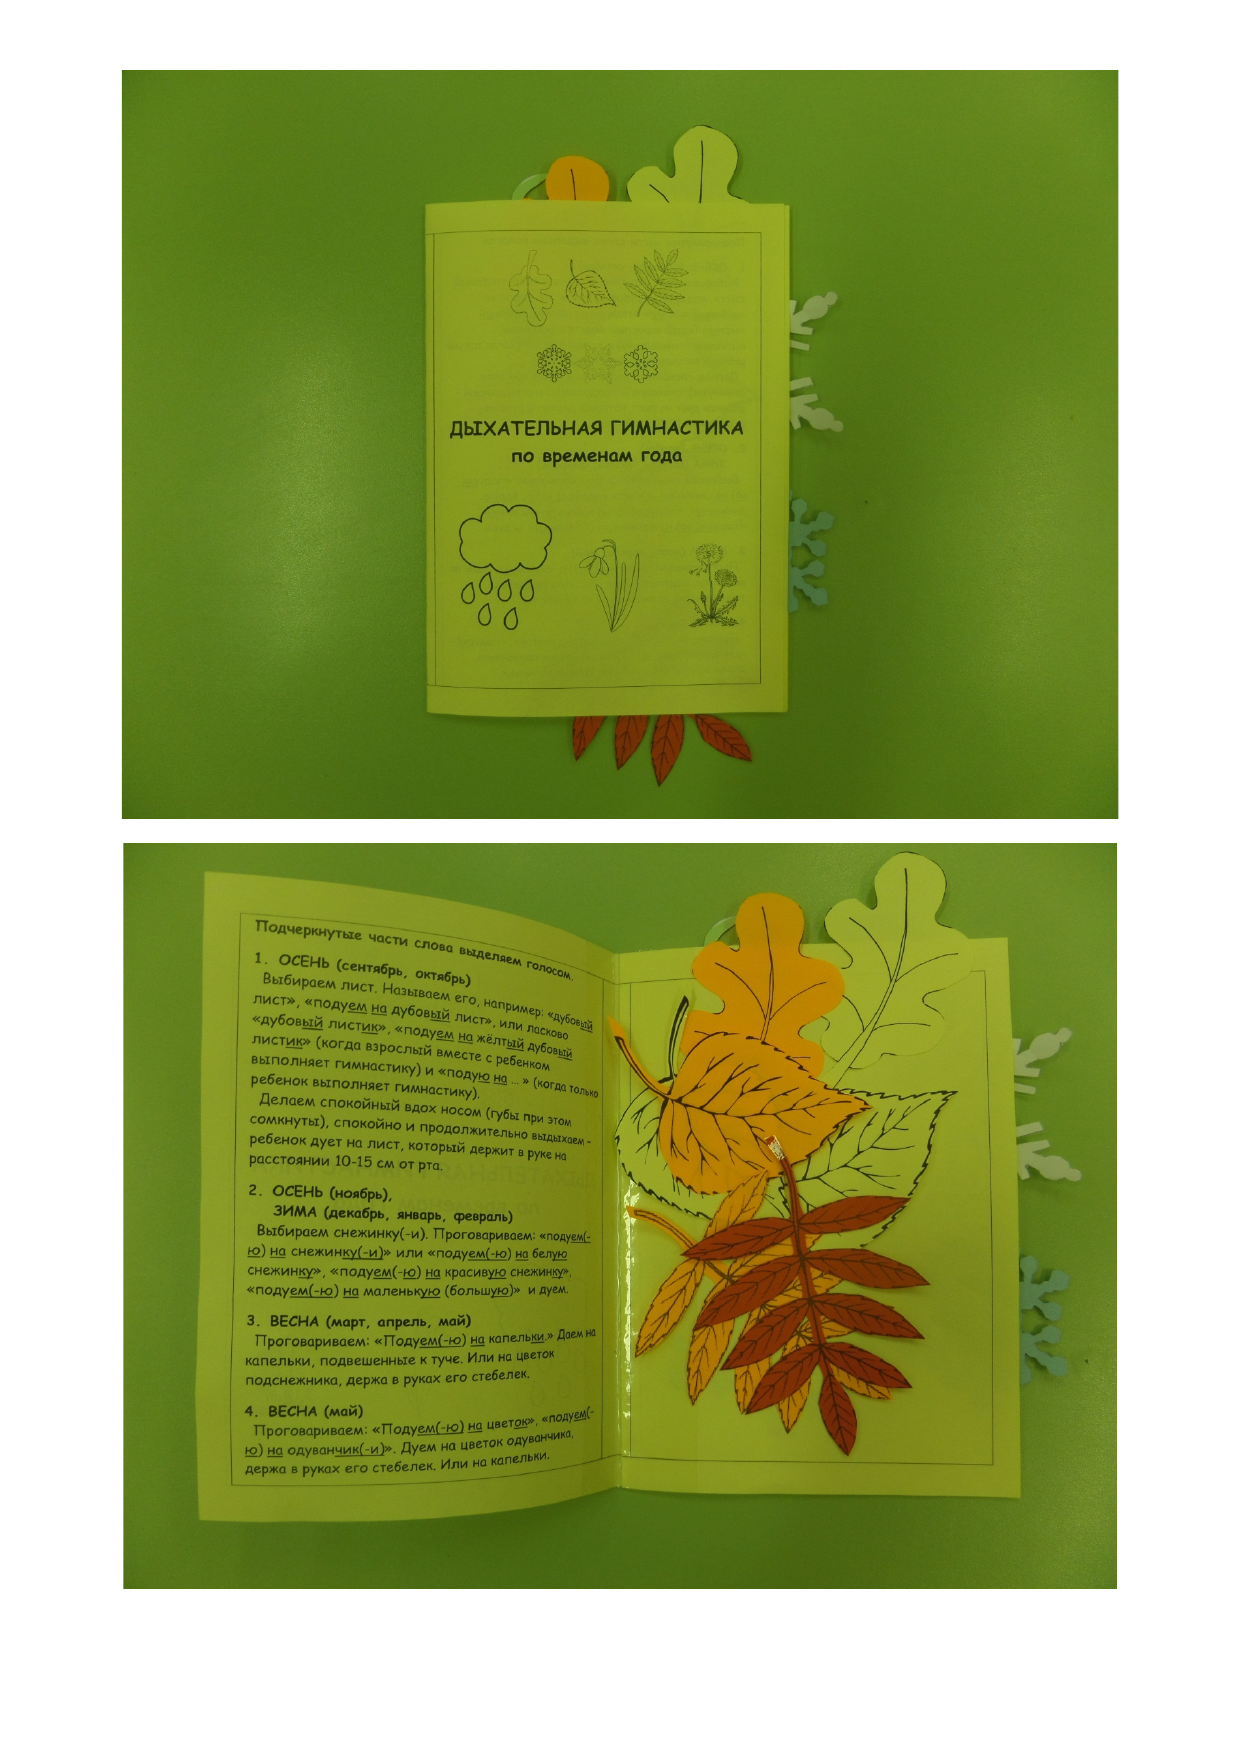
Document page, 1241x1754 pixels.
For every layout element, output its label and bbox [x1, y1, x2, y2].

picture [123, 843, 1117, 1589]
picture [121, 70, 1119, 819]
